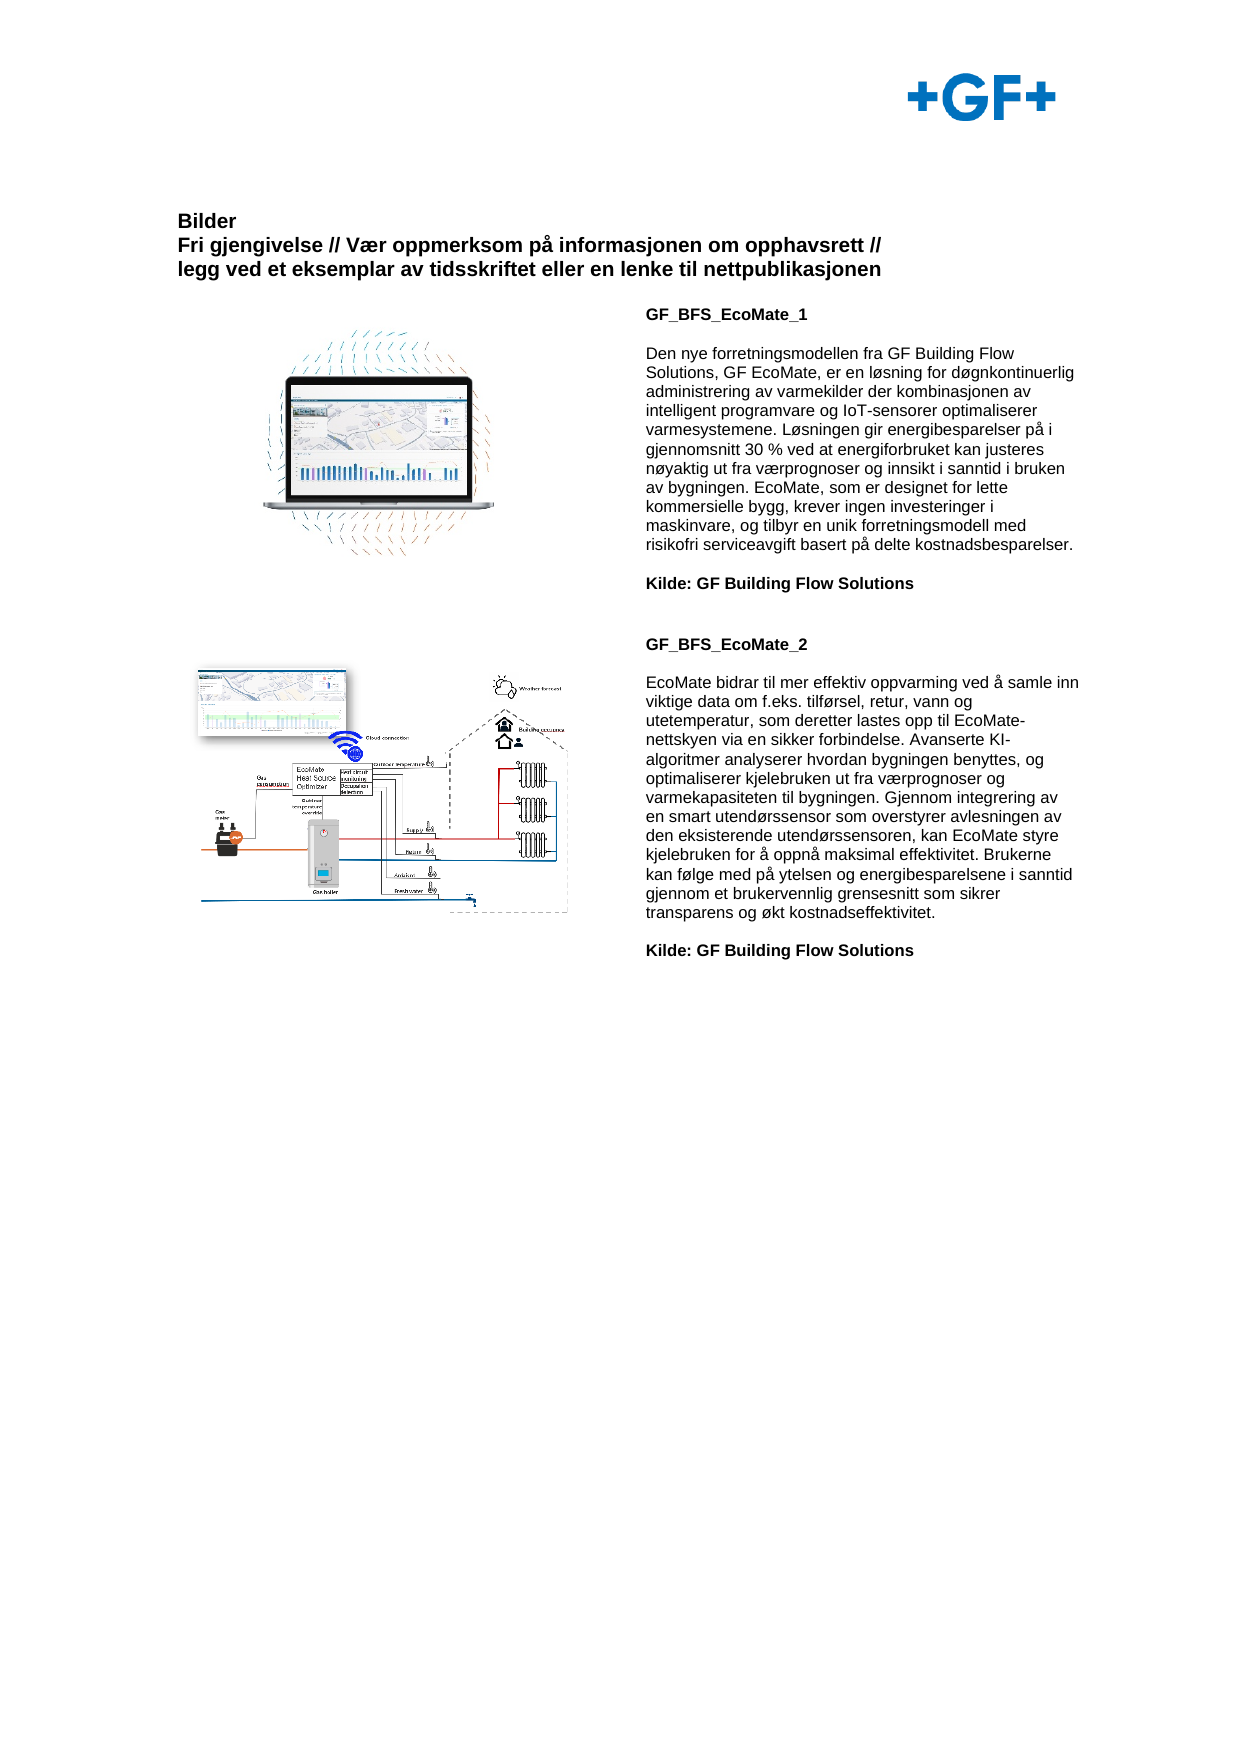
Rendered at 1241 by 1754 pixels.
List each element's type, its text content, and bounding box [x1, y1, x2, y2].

picture [188, 657, 568, 913]
picture [907, 73, 1056, 121]
picture [188, 305, 569, 580]
text legg ved et eksemplar av tidsskriftet eller en lenke til nettpublikasjonen [177, 257, 1092, 281]
table_header [177, 305, 634, 593]
text Fri gjengivelse // Vær oppmerksom på informasjonen om opphavsrett // [177, 233, 1092, 257]
table_header GF_BFS_EcoMate_2 EcoMate bidrar til mer effektiv oppvarming ved å samle inn viktige data om f.eks. tilførsel, retur, vann og utetemperatur, som deretter lastes opp til EcoMate-nettskyen via en sikker forbindelse. Avanserte KI-algoritmer analyserer hvordan bygningen benyttes, og optimaliserer kjelebruken ut fra værprognoser og varmekapasiteten til bygningen. Gjennom integrering av en smart utendørssensor som overstyrer avlesningen av den eksisterende utendørssensoren, kan EcoMate styre kjelebruken for å oppnå maksimal effektivitet. Brukerne kan følge med på ytelsen og energibesparelsene i sanntid gjennom et brukervennlig grensesnitt som sikrer transparens og økt kostnadseffektivitet. Kilde: GF Building Flow Solutions [634, 634, 1091, 960]
text Bilder [177, 209, 1092, 233]
table_header GF_BFS_EcoMate_1 Den nye forretningsmodellen fra GF Building Flow Solutions, GF EcoMate, er en løsning for døgnkontinuerlig administrering av varmekilder der kombinasjonen av intelligent programvare og IoT-sensorer optimaliserer varmesystemene. Løsningen gir energibesparelser på i gjennomsnitt 30 % ved at energiforbruket kan justeres nøyaktig ut fra værprognoser og innsikt i sanntid i bruken av bygningen. EcoMate, som er designet for lette kommersielle bygg, krever ingen investeringer i maskinvare, og tilbyr en unik forretningsmodell med risikofri serviceavgift basert på delte kostnadsbesparelser. Kilde: GF Building Flow Solutions [634, 305, 1091, 593]
table_header [177, 634, 634, 960]
